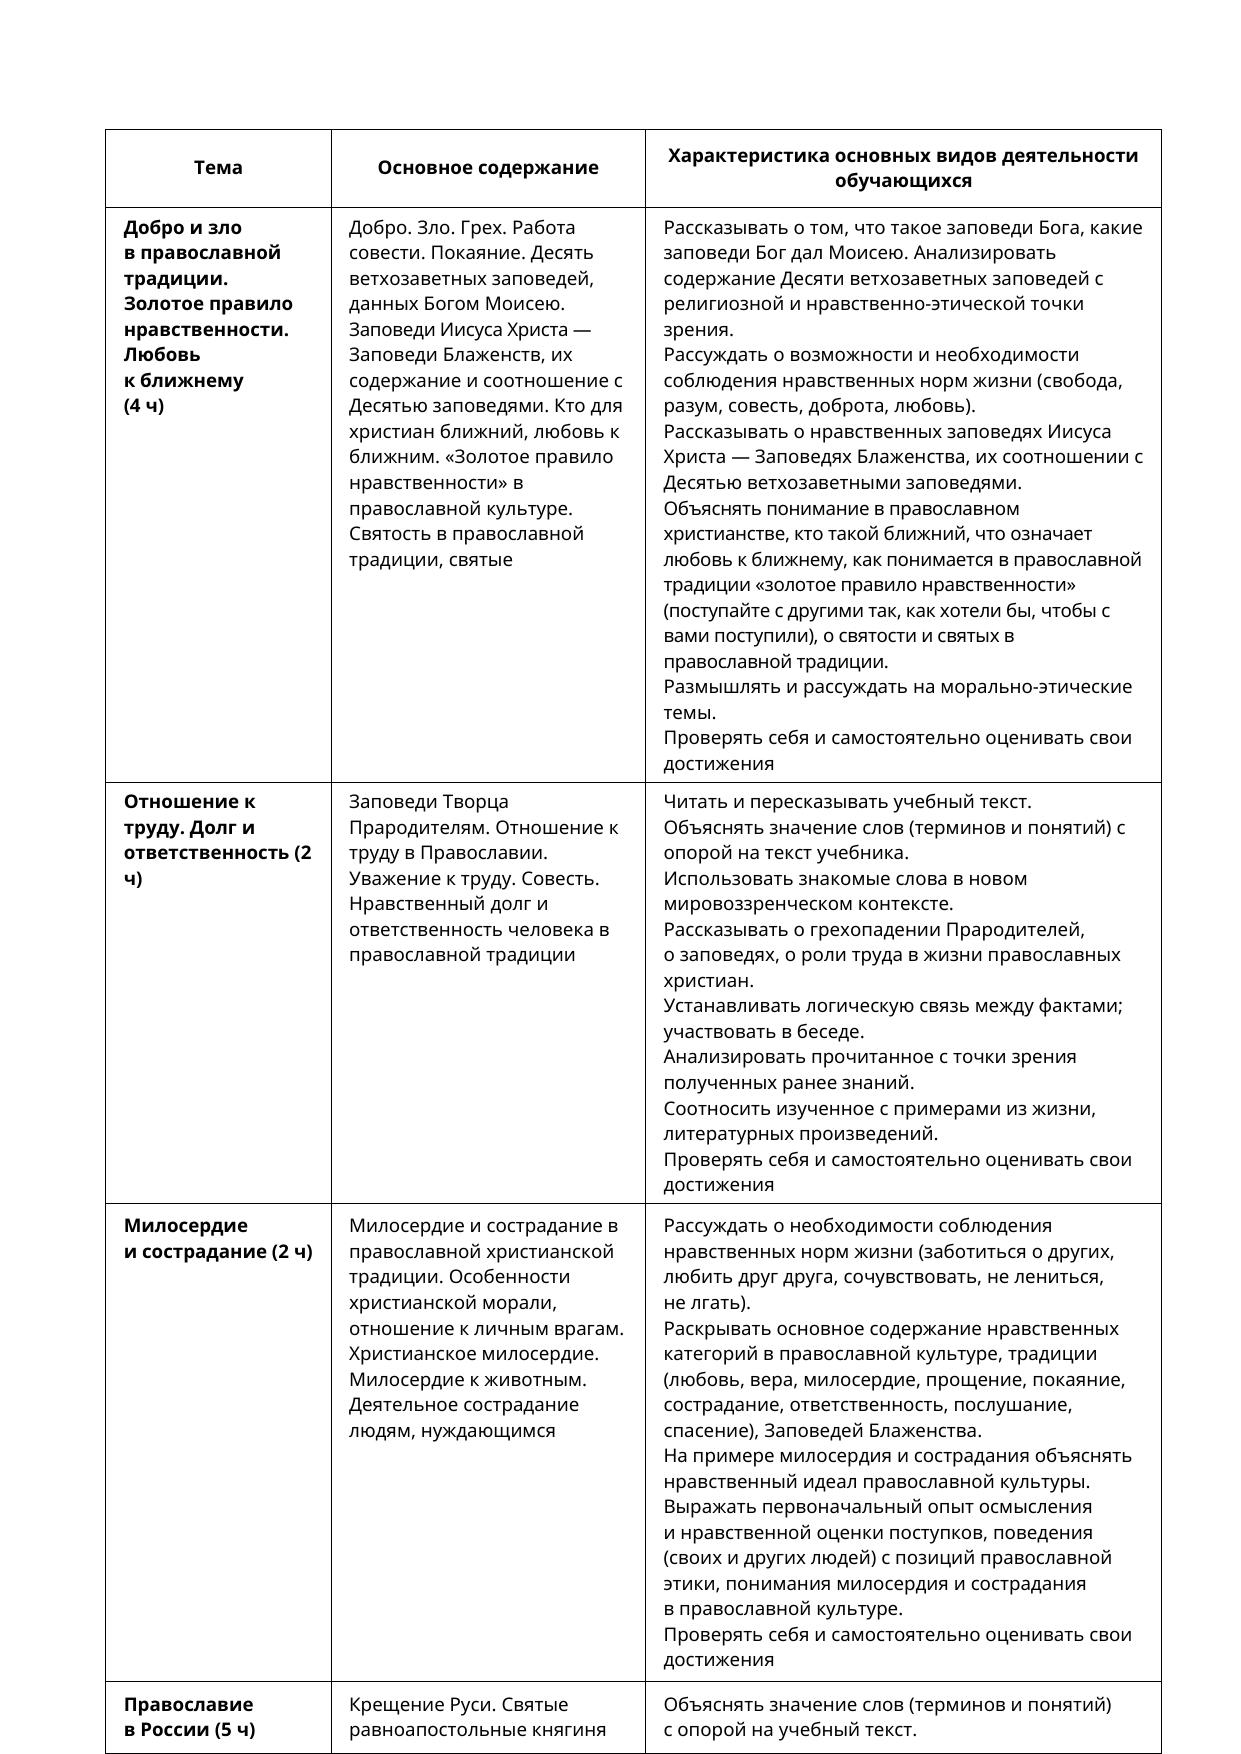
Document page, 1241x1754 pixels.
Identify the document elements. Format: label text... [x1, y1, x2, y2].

table_cell Милосердие и сострадание в православной христианской традиции. Особенности христианской морали, отношение к личным врагам. Христианское милосердие. Милосердие к животным. Деятельное сострадание людям, нуждающимся [332, 1204, 645, 1681]
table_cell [332, 1682, 645, 1753]
table_header Характеристика основных видов деятельности обучающихся [646, 130, 1161, 207]
table_cell Читать и пересказывать учебный текст. Объяснять значение слов (терминов и понятий) с опорой на текст учебника. Использовать знакомые слова в новом мировоззренческом контексте. Рассказывать о грехопадении Прародителей, о заповедях, о роли труда в жизни православных христиан. Устанавливать логическую связь между фактами; участвовать в беседе. Анализировать прочитанное с точки зрения полученных ранее знаний. Соотносить изученное с примерами из жизни, литературных произведений. Проверять себя и самостоятельно оценивать свои достижения [646, 783, 1161, 1203]
table_cell Православие в России (5 ч) [106, 1682, 331, 1753]
table_cell Рассуждать о необходимости соблюдения нравственных норм жизни (заботиться о других, любить друг друга, сочувствовать, не лениться, не лгать). Раскрывать основное содержание нравственных категорий в православной культуре, традиции (любовь, вера, милосердие, прощение, покаяние, сострадание, ответственность, послушание, спасение), Заповедей Блаженства. На примере милосердия и сострадания объяснять нравственный идеал православной культуры. Выражать первоначальный опыт осмысления и нравственной оценки поступков, поведения (своих и других людей) с позиций православной этики, понимания милосердия и сострадания в православной культуре. Проверять себя и самостоятельно оценивать свои достижения [646, 1204, 1161, 1681]
table_cell Милосердие и сострадание (2 ч) [106, 1204, 331, 1681]
table_cell Добро. Зло. Грех. Работа совести. Покаяние. Десять ветхозаветных заповедей, данных Богом Моисею. Заповеди Иисуса Христа — Заповеди Блаженств, их содержание и соотношение с Десятью заповедями. Кто для христиан ближний, любовь к ближним. «Золотое правило нравственности» в православной культуре. Святость в православной традиции, святые [332, 208, 645, 782]
table_cell Заповеди Творца Прародителям. Отношение к труду в Православии. Уважение к труду. Совесть. Нравственный долг и ответственность человека в православной традиции [332, 783, 645, 1203]
table_cell Отношение к труду. Долг и ответственность (2 ч) [106, 783, 331, 1203]
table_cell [646, 1682, 1161, 1753]
table_header Тема [106, 130, 331, 207]
table_cell Добро и зло в православной традиции. Золотое правило нравственности. Любовь к ближнему (4 ч) [106, 208, 331, 782]
table_cell Рассказывать о том, что такое заповеди Бога, какие заповеди Бог дал Моисею. Анализировать содержание Десяти ветхозаветных заповедей с религиозной и нравственно-этической точки зрения. Рассуждать о возможности и необходимости соблюдения нравственных норм жизни (свобода, разум, совесть, доброта, любовь). Рассказывать о нравственных заповедях Иисуса Христа — Заповедях Блаженства, их соотношении с Десятью ветхозаветными заповедями. Объяснять понимание в православном христианстве, кто такой ближний, что означает любовь к ближнему, как понимается в православной традиции «золотое правило нравственности» (поступайте с другими так, как хотели бы, чтобы с вами поступили), о святости и святых в православной традиции. Размышлять и рассуждать на морально-этические темы. Проверять себя и самостоятельно оценивать свои достижения [646, 208, 1161, 782]
table_header Основное содержание [332, 130, 645, 207]
